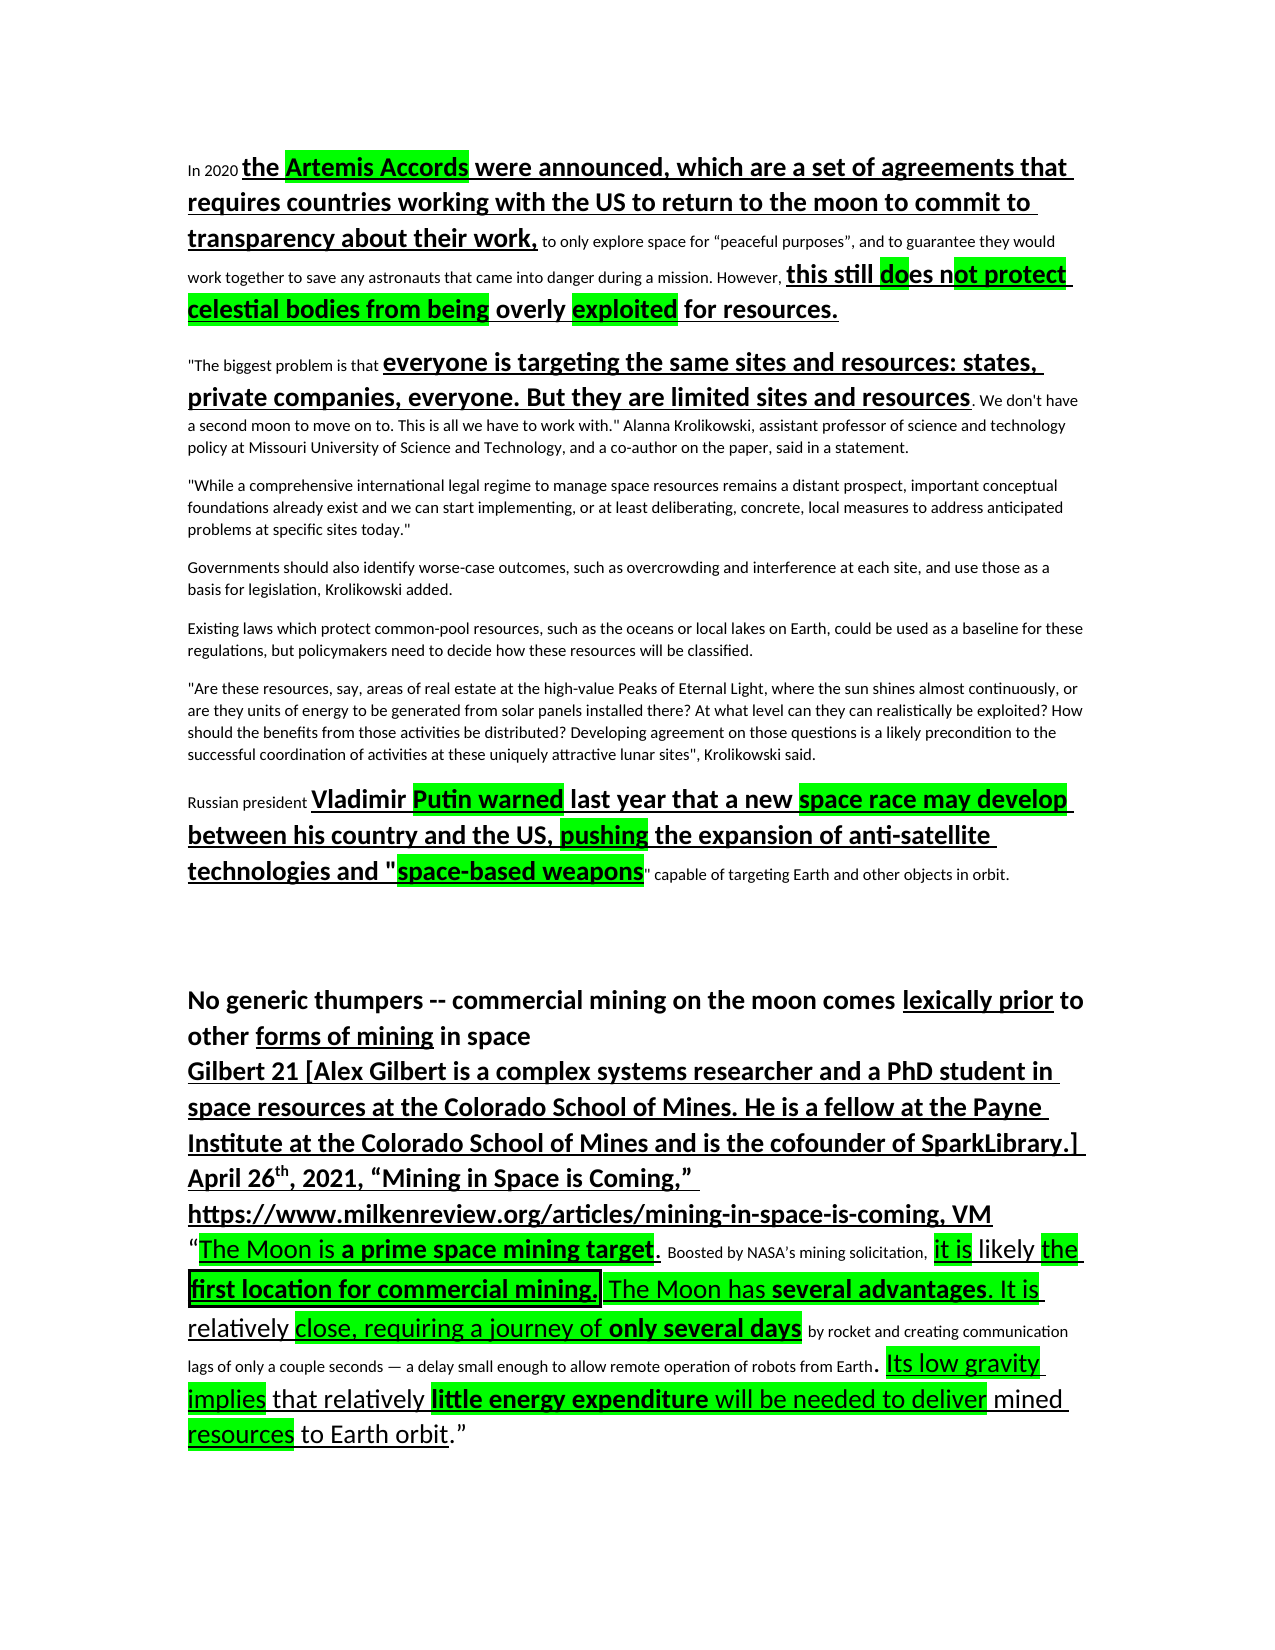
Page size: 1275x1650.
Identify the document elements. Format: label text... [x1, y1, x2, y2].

text Governments should also identify worse-case outcomes, such as overcrowding and interference at each site, and use those as a basis for legislation, Krolikowski added. [187, 558, 1087, 600]
text “The Moon is a prime space mining target. Boosted by NASA’s mining solicitation, it is likely the first location for commercial mining. The Moon has several advantages. It is relatively close, requiring a journey of only several days by rocket and creating communication lags of only a couple seconds — a delay small enough to allow remote operation of robots from Earth. Its low gravity implies that relatively little energy expenditure will be needed to deliver mined resources to Earth orbit.” [187, 1233, 1087, 1451]
text "While a comprehensive international legal regime to manage space resources remains a distant prospect, important conceptual foundations already exist and we can start implementing, or at least deliberating, concrete, local measures to address anticipated problems at specific sites today." [187, 475, 1087, 539]
text Russian president Vladimir Putin warned last year that a new space race may develop between his country and the US, pushing the expansion of anti-satellite technologies and "space-based weapons" capable of targeting Earth and other objects in orbit. [187, 783, 1087, 887]
text "The biggest problem is that everyone is targeting the same sites and resources: states, private companies, everyone. But they are limited sites and resources. We don't have a second moon to move on to. This is all we have to work with." Alanna Krolikowski, assistant professor of science and technology policy at Missouri University of Science and Technology, and a co-author on the paper, said in a statement. [187, 345, 1087, 457]
text Existing laws which protect common-pool resources, such as the oceans or local lakes on Earth, could be used as a baseline for these regulations, but policymakers need to decide how these resources will be classified. [187, 618, 1087, 660]
text In 2020 the Artemis Accords were announced, which are a set of agreements that requires countries working with the US to return to the moon to commit to transparency about their work, to only explore space for “peaceful purposes”, and to guarantee they would work together to save any astronauts that came into danger during a mission. However, this still does not protect celestial bodies from being overly exploited for resources. [187, 150, 1087, 326]
text "Are these resources, say, areas of real estate at the high-value Peaks of Eternal Light, where the sun shines almost continuously, or are they units of energy to be generated from solar panels installed there? At what level can they can realistically be exploited? How should the benefits from those activities be distributed? Developing agreement on those questions is a likely precondition to the successful coordination of activities at these uniquely attractive lunar sites", Krolikowski said. [187, 678, 1087, 764]
subtitle No generic thumpers -- commercial mining on the moon comes lexically prior to other forms of mining in space Gilbert 21 [Alex Gilbert is a complex systems researcher and a PhD student in space resources at the Colorado School of Mines. He is a fellow at the Payne Institute at the Colorado School of Mines and is the cofounder of SparkLibrary.] April 26th, 2021, “Mining in Space is Coming,” https://www.milkenreview.org/articles/mining-in-space-is-coming, VM [187, 983, 1087, 1230]
